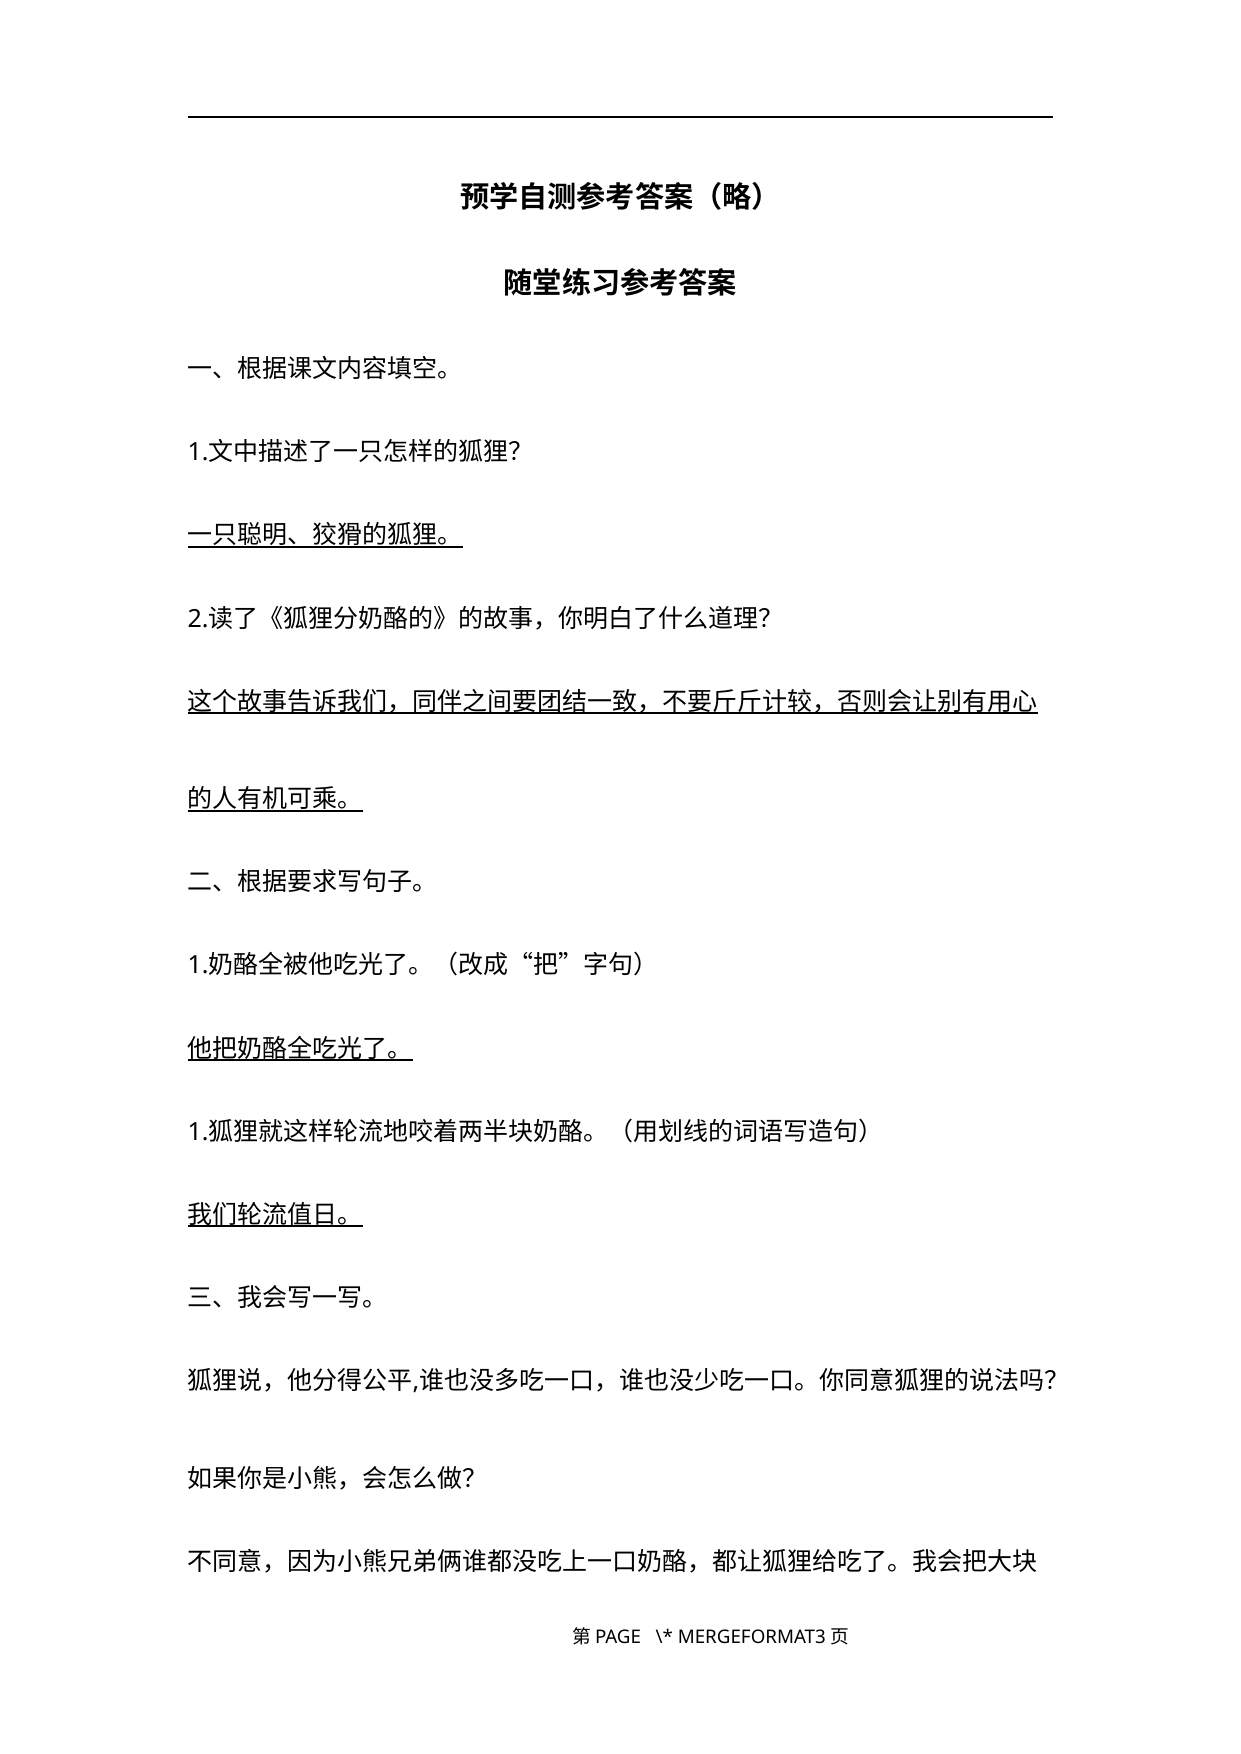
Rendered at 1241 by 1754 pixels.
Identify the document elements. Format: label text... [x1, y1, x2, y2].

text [187, 1527, 1053, 1592]
text 一只聪明、狡猾的狐狸。 [187, 501, 1053, 566]
text 一、根据课文内容填空。 [187, 334, 1053, 399]
text 三、我会写一写。 [187, 1263, 1053, 1328]
text 狐狸说，他分得公平,谁也没多吃一口，谁也没少吃一口。你同意狐狸的说法吗？如果你是小熊，会怎么做？ [187, 1346, 1053, 1509]
text 1.狐狸就这样轮流地咬着两半块奶酪。（用划线的词语写造句） [187, 1097, 1053, 1162]
text 我们轮流值日。 [187, 1180, 1053, 1245]
text 1.文中描述了一只怎样的狐狸？ [187, 417, 1053, 482]
text 2.读了《狐狸分奶酪的》的故事，你明白了什么道理？ [187, 584, 1053, 649]
text 这个故事告诉我们，同伴之间要团结一致，不要斤斤计较，否则会让别有用心的人有机可乘。 [187, 667, 1053, 829]
text 预学自测参考答案（略） [187, 162, 1053, 227]
text 他把奶酪全吃光了。 [187, 1014, 1053, 1079]
text 随堂练习参考答案 [187, 248, 1053, 313]
text 1.奶酪全被他吃光了。（改成“把”字句） [187, 931, 1053, 996]
text 二、根据要求写句子。 [187, 847, 1053, 912]
